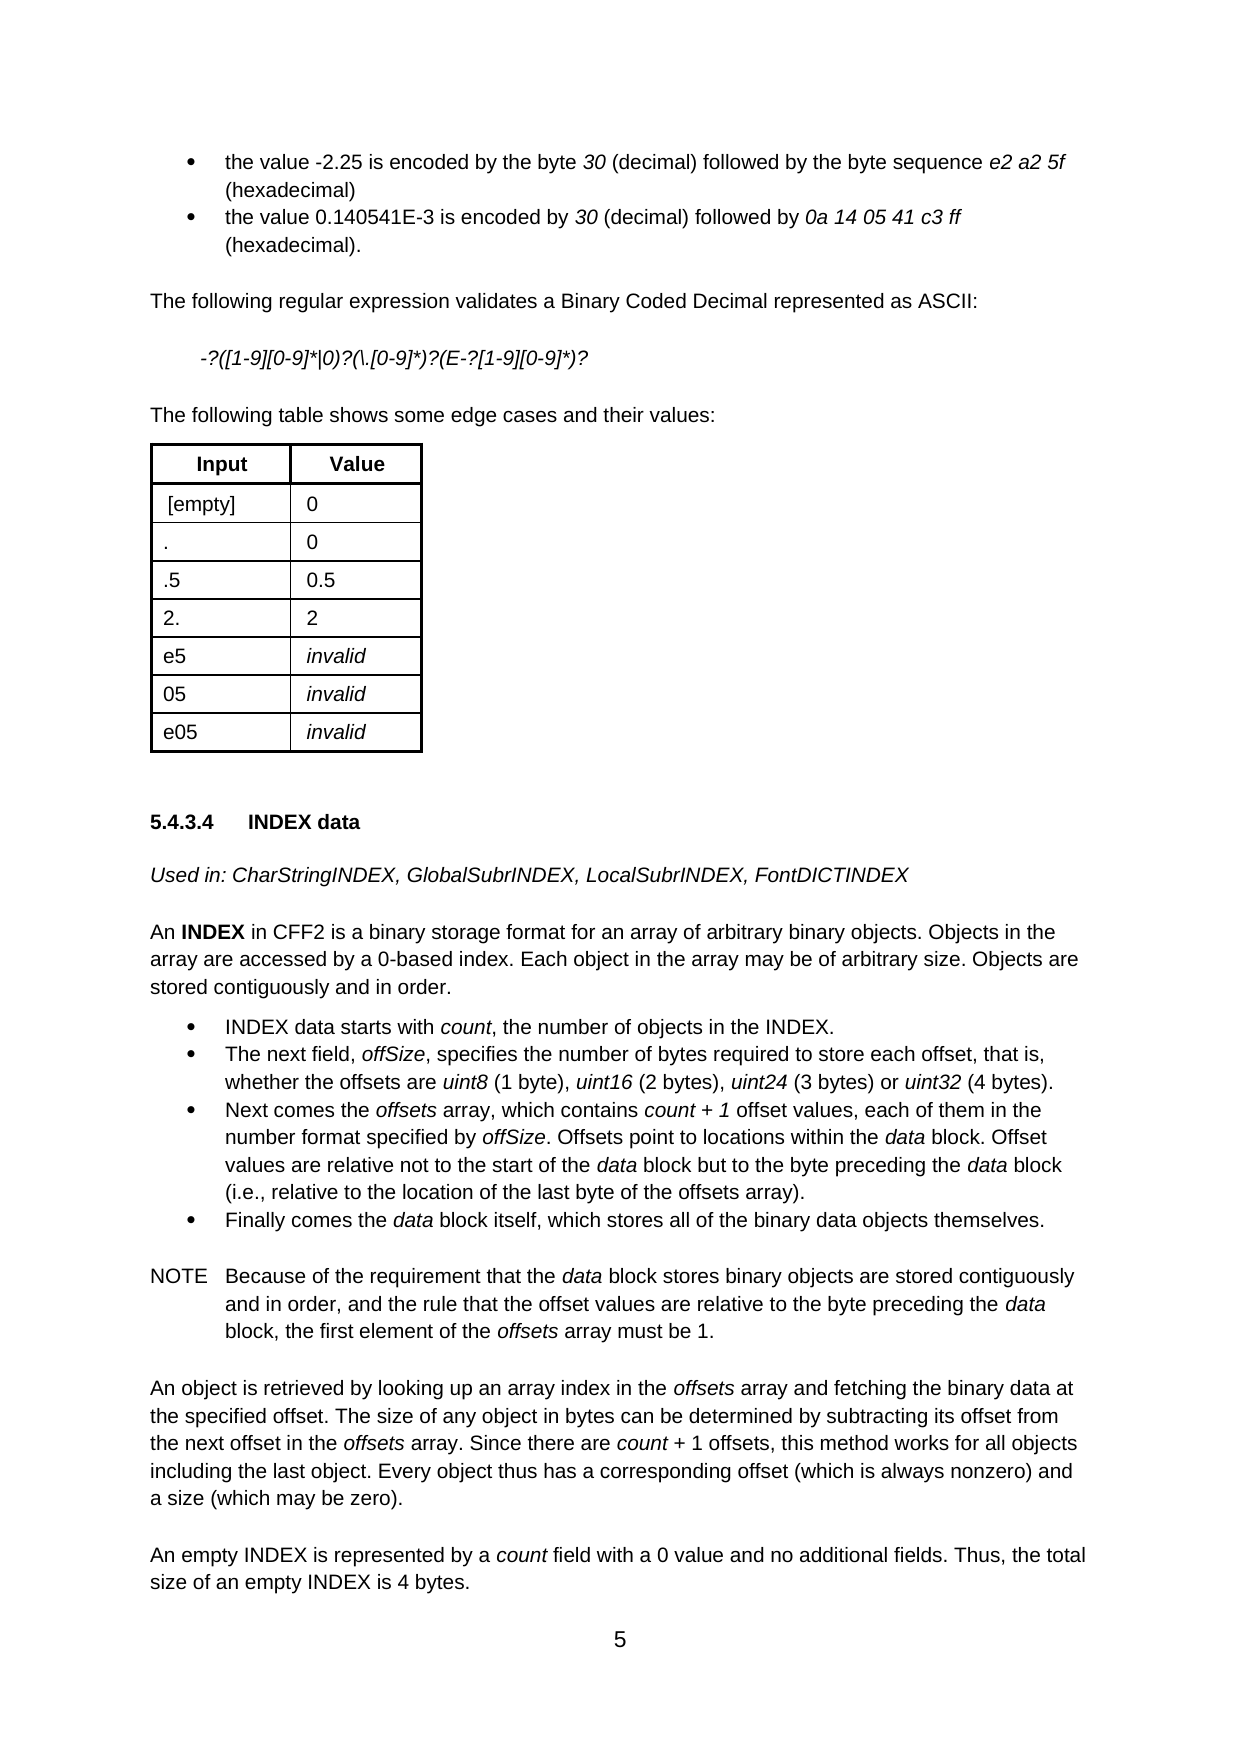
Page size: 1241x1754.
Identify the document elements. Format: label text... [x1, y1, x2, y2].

table_header Value [292, 446, 420, 482]
table_cell 0 [291, 485, 420, 522]
table_cell . [153, 523, 290, 560]
table_header Input [153, 446, 289, 482]
text An object is retrieved by looking up an array index in the offsets array and fetching the binary data at the specified offset. The size of any object in bytes can be determined by subtracting its offset from the next offset in the offsets array. Since there are count + 1 offsets, this method works for all objects including the last object. Every object thus has a corresponding offset (which is always nonzero) and a size (which may be zero). [150, 1376, 1090, 1510]
text An empty INDEX is represented by a count field with a 0 value and no additional fields. Thus, the total size of an empty INDEX is 4 bytes. [150, 1543, 1090, 1594]
subtitle 5.4.3.4 INDEX data [150, 810, 1090, 834]
table_cell .5 [153, 562, 290, 598]
table_cell invalid [291, 638, 420, 674]
list Finally comes the data block itself, which stores all of the binary data objects themselves. [187, 1207, 1090, 1232]
table_cell [empty] [153, 485, 290, 522]
table_cell e5 [153, 638, 290, 674]
list Next comes the offsets array, which contains count + 1 offset values, each of them in the number format specified by offSize. Offsets point to locations within the data block. Offset values are relative not to the start of the data block but to the byte preceding the data block (i.e., relative to the location of the last byte of the offsets array). [187, 1097, 1090, 1204]
table_cell 05 [153, 676, 290, 712]
table_cell 2 [291, 600, 420, 636]
text An INDEX in CFF2 is a binary storage format for an array of arbitrary binary objects. Objects in the array are accessed by a 0-based index. Each object in the array may be of arbitrary size. Objects are stored contiguously and in order. [150, 920, 1090, 999]
table_cell 2. [153, 600, 290, 636]
text Used in: CharStringINDEX, GlobalSubrINDEX, LocalSubrINDEX, FontDICTINDEX [150, 863, 1090, 887]
text NOTE Because of the requirement that the data block stores binary objects are stored contiguously and in order, and the rule that the offset values are relative to the byte preceding the data block, the first element of the offsets array must be 1. [150, 1264, 1088, 1343]
table_cell 0 [291, 523, 420, 560]
list INDEX data starts with count, the number of objects in the INDEX. [187, 1015, 1090, 1039]
text -?([1-9][0-9]*|0)?(\.[0-9]*)?(E-?[1-9][0-9]*)? [200, 346, 1040, 370]
text The following table shows some edge cases and their values: [150, 403, 1090, 427]
list the value -2.25 is encoded by the byte 30 (decimal) followed by the byte sequence e2 a2 5f (hexadecimal) [187, 150, 1090, 202]
table_cell invalid [291, 714, 420, 750]
list the value 0.140541E-3 is encoded by 30 (decimal) followed by 0a 14 05 41 c3 ff (hexadecimal). [187, 205, 1090, 257]
list The next field, offSize, specifies the number of bytes required to store each offset, that is, whether the offsets are uint8 (1 byte), uint16 (2 bytes), uint24 (3 bytes) or uint32 (4 bytes). [187, 1042, 1090, 1094]
table_cell 0.5 [291, 562, 420, 598]
table_cell invalid [291, 676, 420, 712]
table_cell e05 [153, 714, 290, 750]
text The following regular expression validates a Binary Coded Decimal represented as ASCII: [150, 289, 1090, 313]
